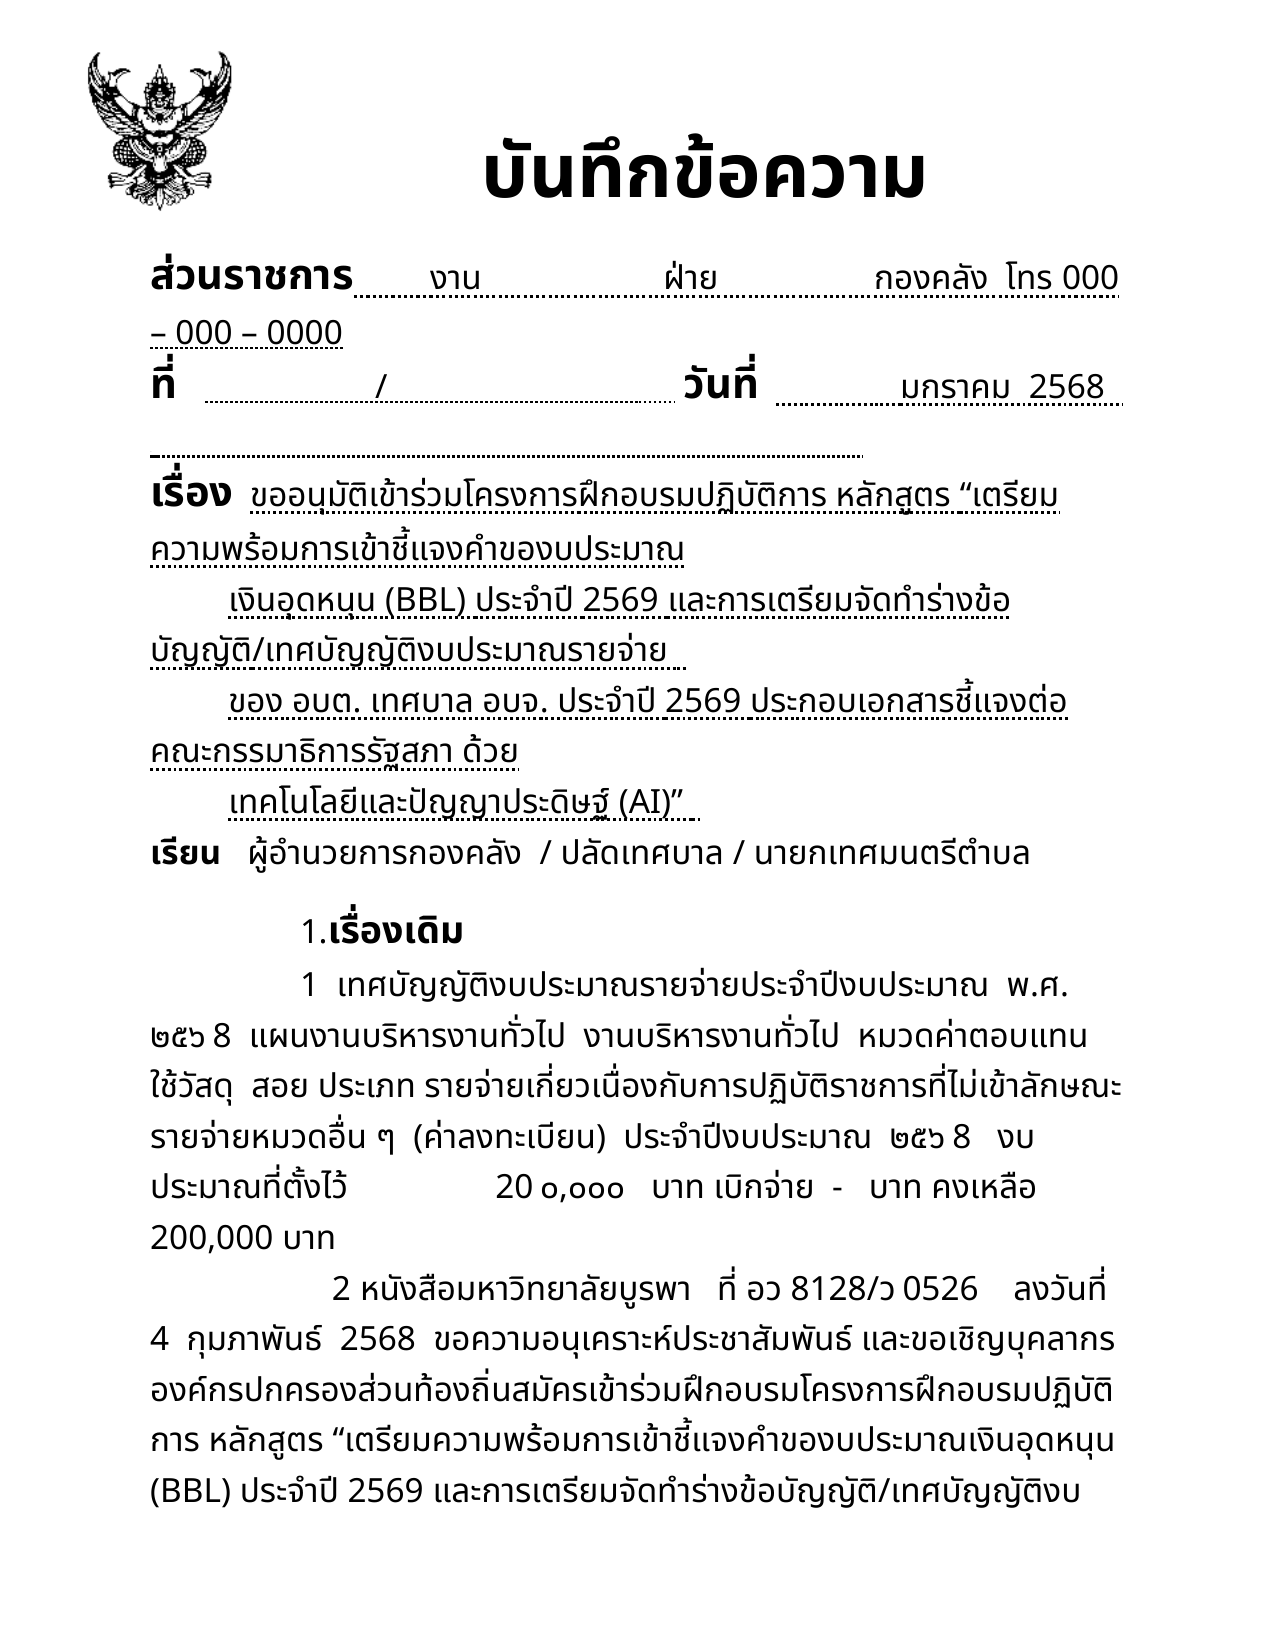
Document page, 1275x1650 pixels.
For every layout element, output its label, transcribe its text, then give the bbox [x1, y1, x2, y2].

text เงินอุดหนุน (BBL) ประจำปี 2569 และการเตรียมจัดทำร่างข้อบัญญัติ/เทศบัญญัติงบประมาณรายจ่าย [150, 576, 1125, 677]
picture [79, 46, 238, 215]
text บันทึกข้อความ [150, 118, 1125, 231]
text เรียน ผู้อำนวยการกองคลัง / ปลัดเทศบาล / นายกเทศมนตรีตำบล [150, 828, 1125, 879]
text ส่วนราชการ งาน ฝ่าย กองคลัง โทร 000 – 000 – 0000 [150, 246, 1125, 354]
text ที่ / วันที่ มกราคม 2568 … [150, 354, 1125, 462]
text ของ อบต. เทศบาล อบจ. ประจำปี 2569 ประกอบเอกสารชี้แจงต่อคณะกรรมาธิการรัฐสภา ด้วย [150, 677, 1125, 778]
text 1 เทศบัญญัติงบประมาณรายจ่ายประจำปีงบประมาณ พ.ศ. ๒๕๖8 แผนงานบริหารงานทั่วไป งานบริหารงานทั่วไป หมวดค่าตอบแทน ใช้วัสดุ สอย ประเภท รายจ่ายเกี่ยวเนื่องกับการปฏิบัติราชการที่ไม่เข้าลักษณะรายจ่ายหมวดอื่น ๆ (ค่าลงทะเบียน) ประจำปีงบประมาณ ๒๕๖8 งบประมาณที่ตั้งไว้ 20๐,๐๐๐ บาท เบิกจ่าย - บาท คงเหลือ 200,000 บาท [150, 961, 1125, 1264]
text เทคโนโลยีและปัญญาประดิษฐ์ (AI)” [150, 778, 1125, 828]
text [150, 1264, 1125, 1517]
text 1.เรื่องเดิม [150, 904, 1125, 961]
text เรื่อง ขออนุมัติเข้าร่วมโครงการฝึกอบรมปฏิบัติการ หลักสูตร “เตรียมความพร้อมการเข้าชี้แจงคำของบประมาณ [150, 462, 1125, 576]
